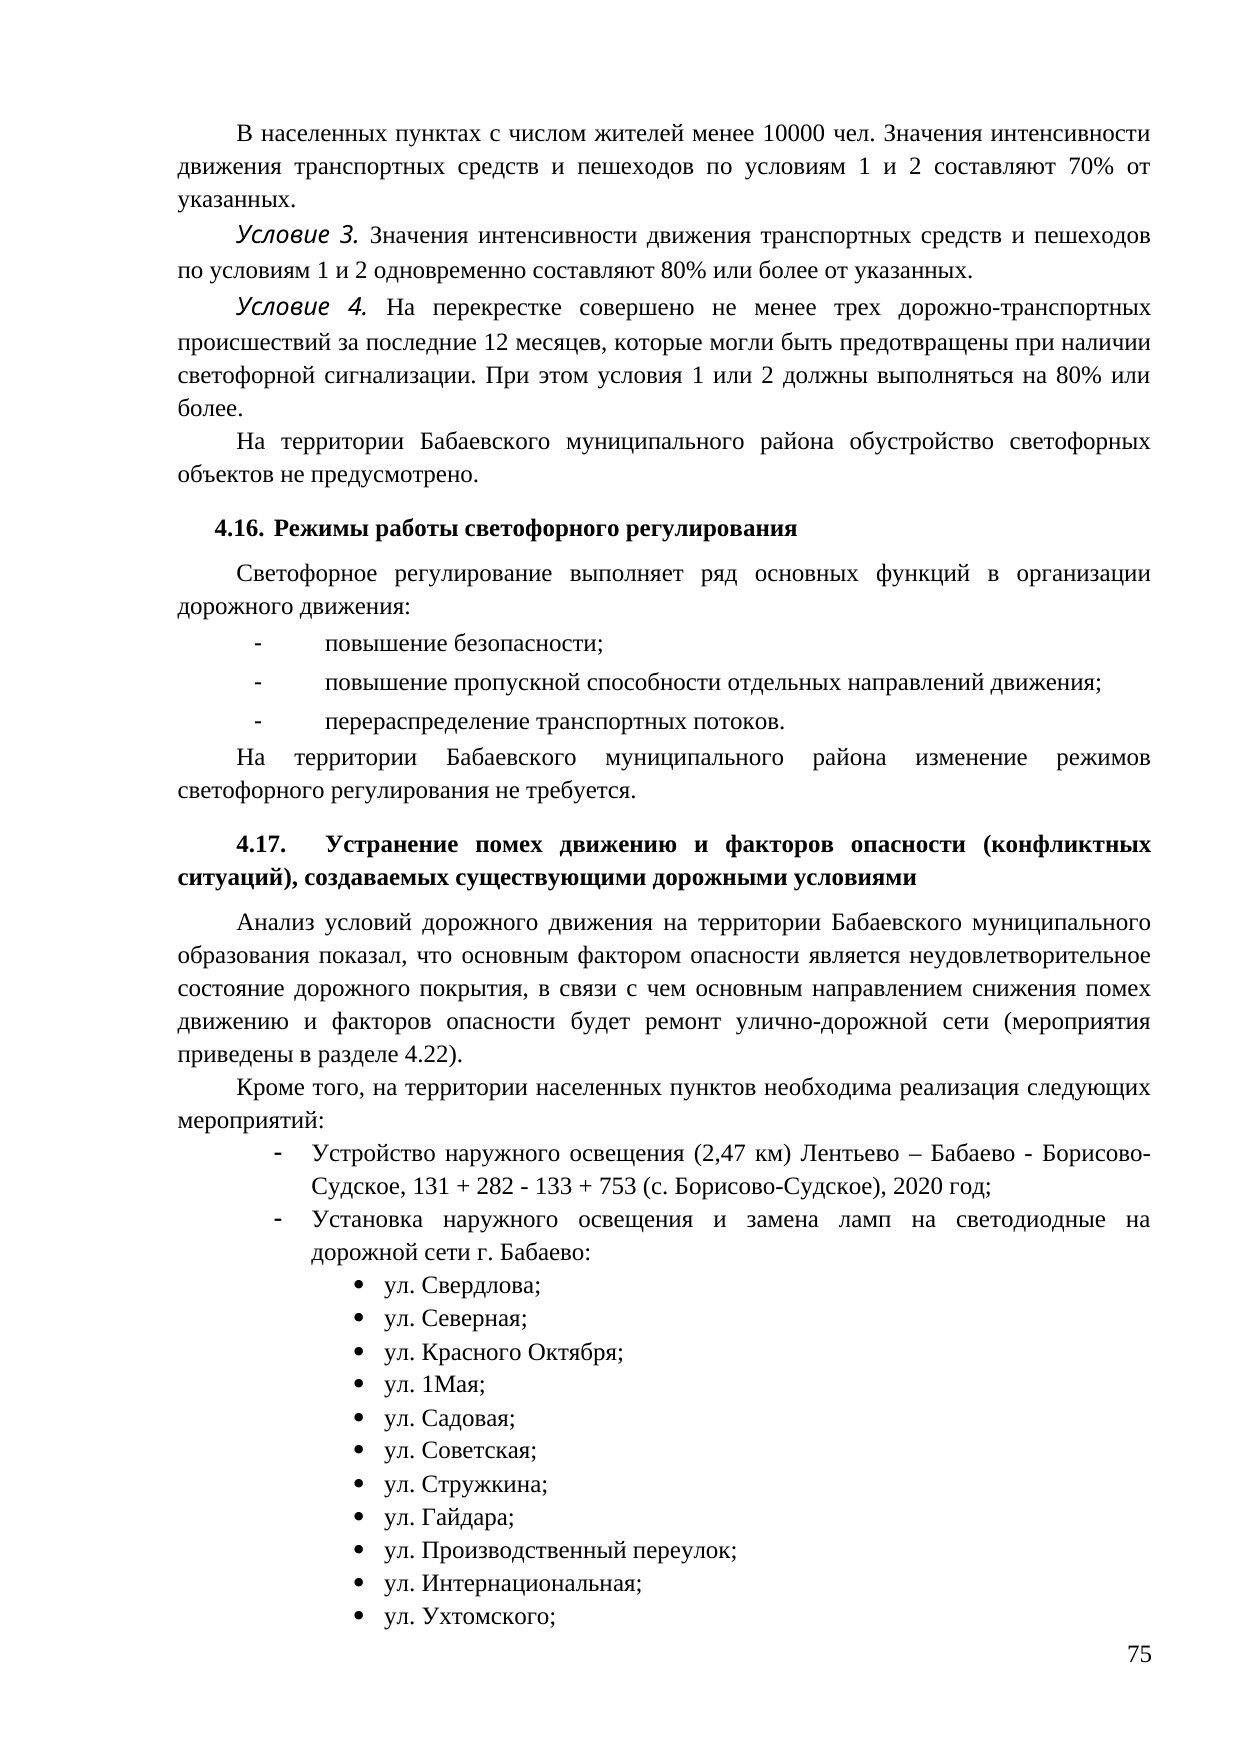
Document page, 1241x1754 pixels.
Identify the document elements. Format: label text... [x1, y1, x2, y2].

list ул. Садовая; [354, 1403, 1152, 1431]
list ул. 1Мая; [354, 1369, 1152, 1398]
text Анализ условий дорожного движения на территории Бабаевского муниципального образования показал, что основным фактором опасности является неудовлетворительное состояние дорожного покрытия, в связи с чем основным направлением снижения помех движению и факторов опасности будет ремонт улично-дорожной сети (мероприятия приведены в разделе 4.22). [177, 907, 1152, 1068]
text Светофорное регулирование выполняет ряд основных функций в организации дорожного движения: [177, 558, 1152, 620]
text Условие 3. Значения интенсивности движения транспортных средств и пешеходов по условиям 1 и 2 одновременно составляют 80% или более от указанных. [177, 217, 1152, 284]
text повышение пропускной способности отдельных направлений движения; [218, 663, 1152, 698]
text повышение безопасности; [218, 624, 1152, 658]
list ул. Производственный переулок; [354, 1535, 1152, 1563]
text Условие 4. На перекрестке совершено не менее трех дорожно-транспортных происшествий за последние 12 месяцев, которые могли быть предотвращены при наличии светофорной сигнализации. При этом условия 1 или 2 должны выполняться на 80% или более. [177, 288, 1152, 422]
text На территории Бабаевского муниципального района изменение режимов светофорного регулирования не требуется. [177, 742, 1152, 804]
list ул. Стружкина; [354, 1469, 1152, 1497]
subtitle Устранение помех движению и факторов опасности (конфликтных ситуаций), создаваемых существующими дорожными условиями [177, 829, 1152, 891]
list ул. Интернациональная; [354, 1568, 1152, 1596]
text На территории Бабаевского муниципального района обустройство светофорных объектов не предусмотрено. [177, 426, 1152, 488]
text Кроме того, на территории населенных пунктов необходима реализация следующих мероприятий: [177, 1072, 1152, 1134]
text В населенных пунктах с числом жителей менее 10000 чел. Значения интенсивности движения транспортных средств и пешеходов по условиям 1 и 2 составляют 70% от указанных. [177, 118, 1152, 213]
list ул. Ухтомского; [354, 1601, 1152, 1629]
list ул. Северная; [354, 1303, 1152, 1332]
list ул. Гайдара; [354, 1502, 1152, 1530]
list ул. Свердлова; [354, 1271, 1152, 1299]
subtitle Режимы работы светофорного регулирования [214, 513, 1152, 542]
list ул. Красного Октября; [354, 1337, 1152, 1365]
list Установка наружного освещения и замена ламп на светодиодные на дорожной сети г. Бабаево: [274, 1204, 1152, 1266]
list Устройство наружного освещения (2,47 км) Лентьево – Бабаево - Борисово-Судское, 131 + 282 - 133 + 753 (с. Борисово-Судское), 2020 год; [274, 1138, 1152, 1200]
list ул. Советская; [354, 1436, 1152, 1464]
text перераспределение транспортных потоков. [218, 703, 1152, 737]
